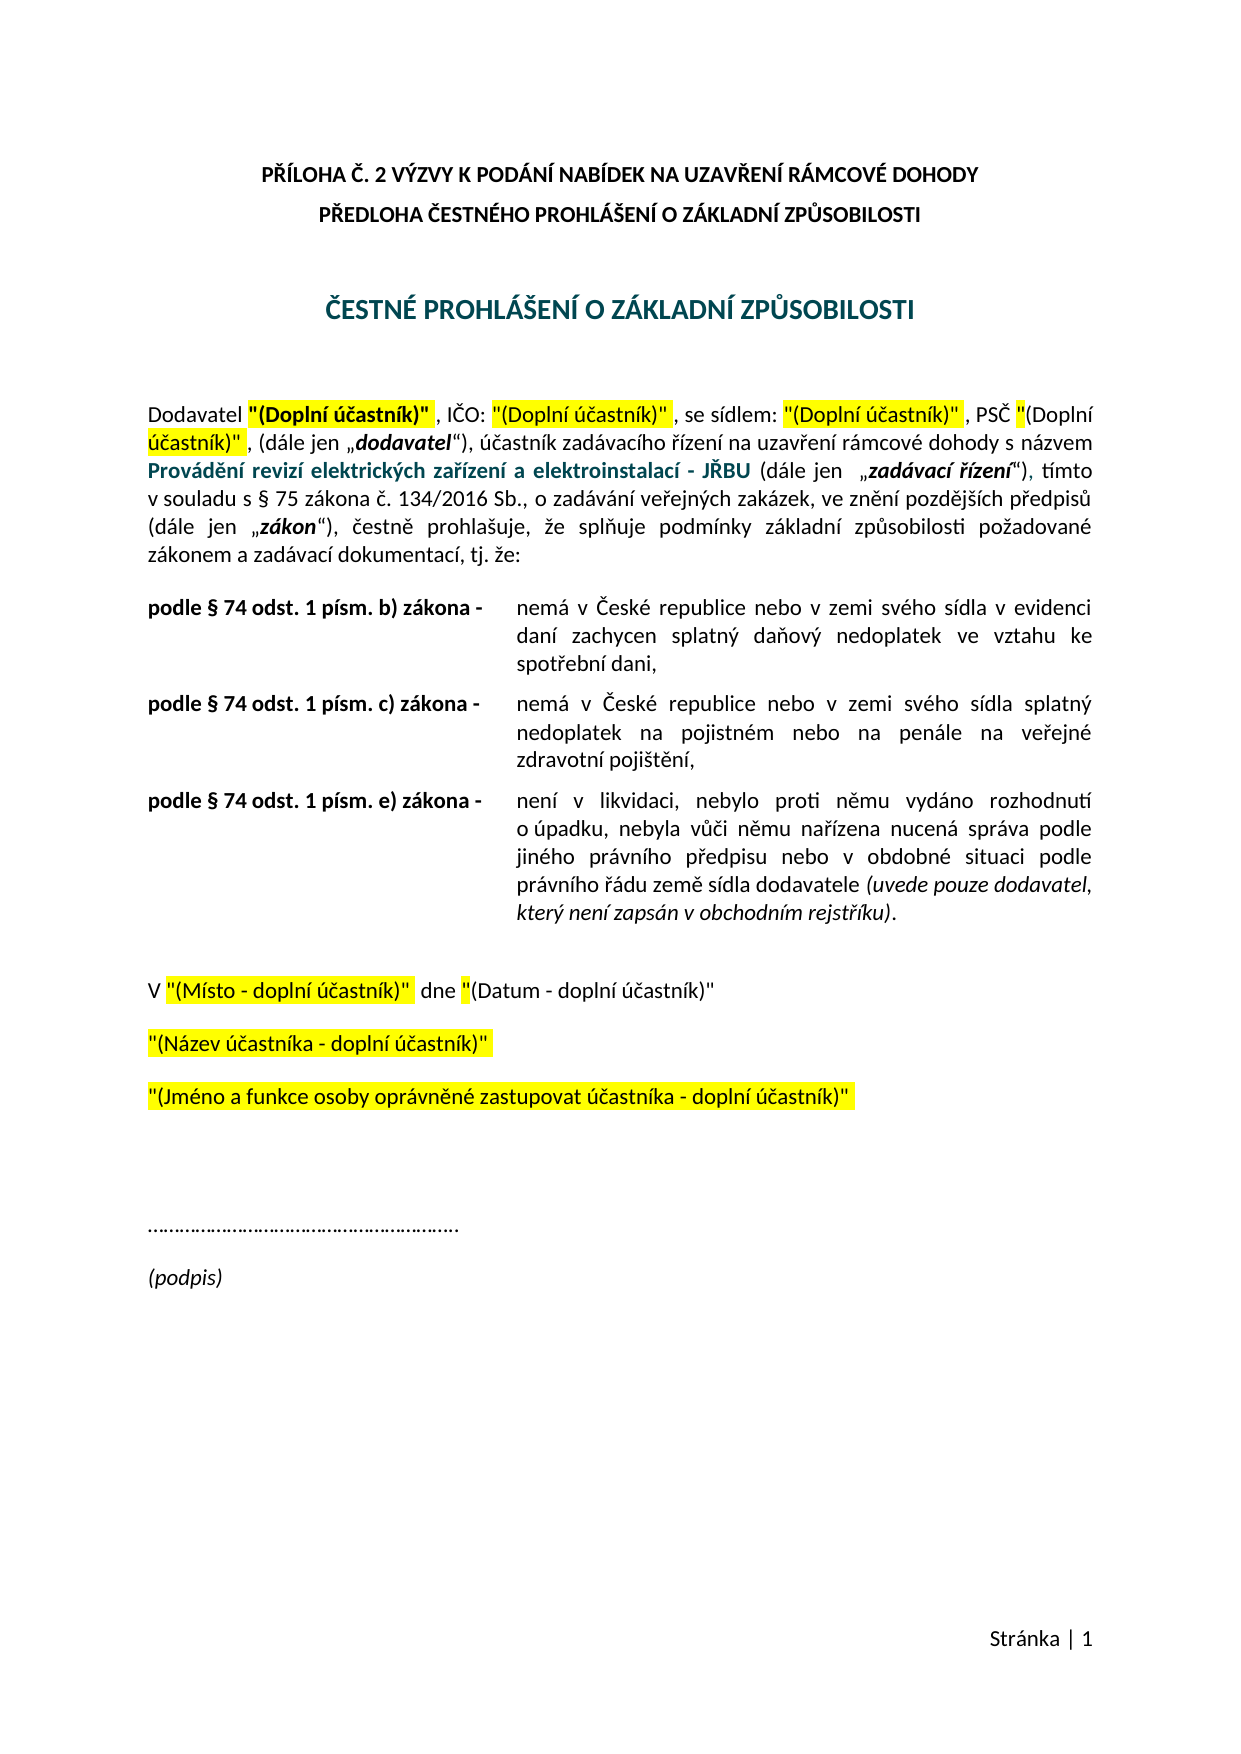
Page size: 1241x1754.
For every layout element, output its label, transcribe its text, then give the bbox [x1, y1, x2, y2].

text V dne [415, 976, 461, 1004]
text (podpis) [148, 1263, 1093, 1291]
text Příloha č. 2 výzvy k podání nabídek NA UZAVŘENÍ RÁMCOVÉ DOHODY [148, 160, 1093, 188]
text V dne [148, 976, 166, 1004]
text Předloha ČESTNÉHO PROHLÁŠENÍ O ZÁKLADNÍ ZPŮSOBILOSTI [148, 201, 1093, 229]
text V dne [470, 976, 1093, 1004]
text Dodavatel , IČO: , se sídlem: , PSČ , (dále jen „dodavatel“), účastník zadávacího řízení na uzavření rámcové dohody s názvem Provádění revizí elektrických zařízení a elektroinstalací - JŘBU (dále jen „zadávací řízení“), tímto v souladu s § 75 zákona č. 134/2016 Sb., o zadávání veřejných zakázek, ve znění pozdějších předpisů (dále jen „zákon“), čestně prohlašuje, že splňuje podmínky základní způsobilosti požadované zákonem a zadávací dokumentací, tj. že: [148, 400, 1093, 568]
list podle § 74 odst. 1 písm. e) zákona - není v likvidaci, nebylo proti němu vydáno rozhodnutí o úpadku, nebyla vůči němu nařízena nucená správa podle jiného právního předpisu nebo v obdobné situaci podle právního řádu země sídla dodavatele (uvede pouze dodavatel, který není zapsán v obchodním rejstříku). [148, 786, 1093, 926]
list podle § 74 odst. 1 písm. c) zákona - nemá v České republice nebo v zemi svého sídla splatný nedoplatek na pojistném nebo na penále na veřejné zdravotní pojištění, [148, 689, 1093, 774]
text ČESTNÉ PROHLÁŠENÍ O ZÁKLADNÍ ZPŮSOBILOSTI [148, 291, 1093, 327]
list podle § 74 odst. 1 písm. b) zákona - nemá v České republice nebo v zemi svého sídla v evidenci daní zachycen splatný daňový nedoplatek ve vztahu ke spotřební dani, [148, 593, 1093, 677]
text ………………………………………………….. [148, 1210, 1093, 1238]
